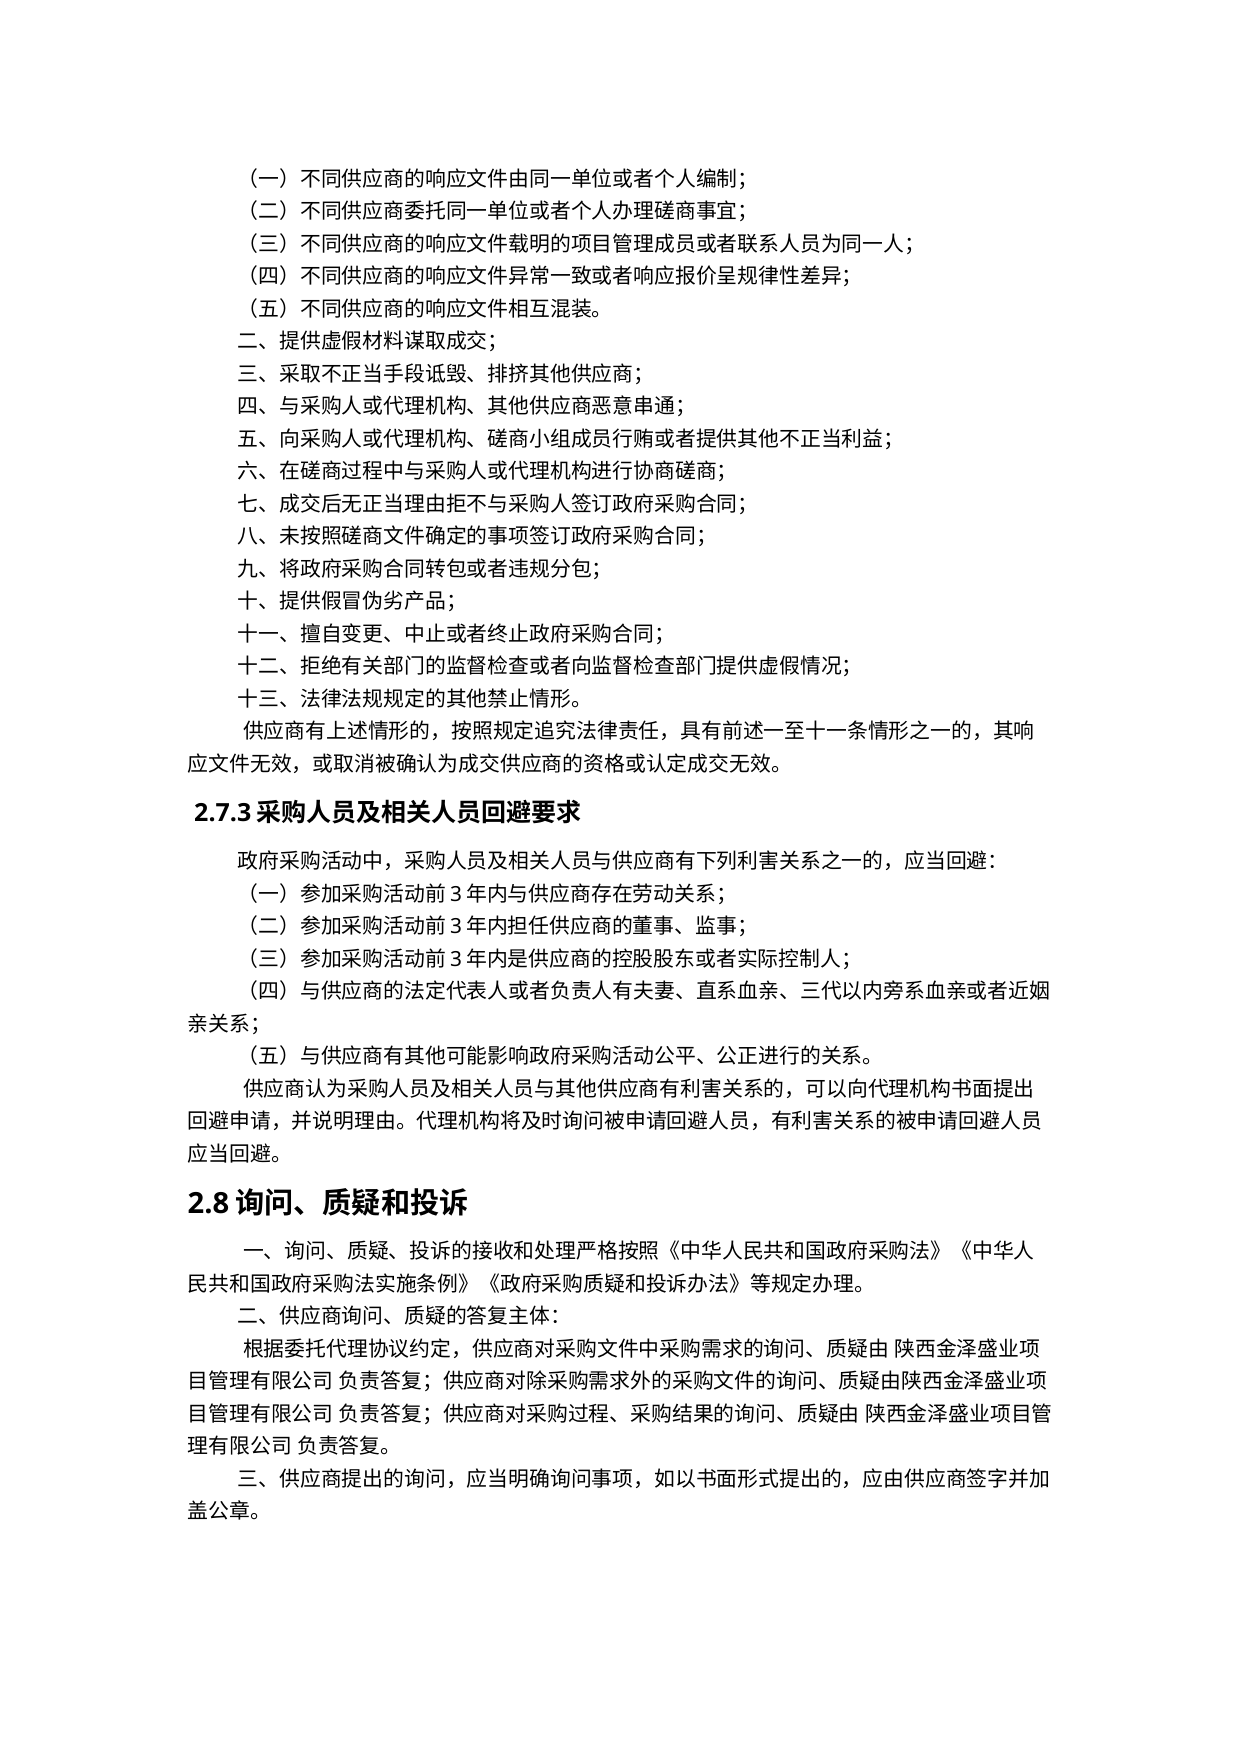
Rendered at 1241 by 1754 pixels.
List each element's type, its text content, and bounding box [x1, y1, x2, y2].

text 三、供应商提出的询问，应当明确询问事项，如以书面形式提出的，应由供应商签字并加盖公章。 [187, 1462, 1053, 1527]
text 2.7.3采购人员及相关人员回避要求 [187, 779, 1053, 844]
text （一）不同供应商的响应文件由同一单位或者个人编制； [187, 162, 1053, 194]
text 十二、拒绝有关部门的监督检查或者向监督检查部门提供虚假情况； [187, 649, 1053, 682]
text 十三、法律法规规定的其他禁止情形。 [187, 682, 1053, 714]
text （三）参加采购活动前3年内是供应商的控股股东或者实际控制人； [187, 942, 1053, 974]
text 八、未按照磋商文件确定的事项签订政府采购合同； [187, 519, 1053, 552]
text 七、成交后无正当理由拒不与采购人签订政府采购合同； [187, 487, 1053, 519]
text 政府采购活动中，采购人员及相关人员与供应商有下列利害关系之一的，应当回避： [187, 844, 1053, 877]
text 五、向采购人或代理机构、磋商小组成员行贿或者提供其他不正当利益； [187, 422, 1053, 454]
text （三）不同供应商的响应文件载明的项目管理成员或者联系人员为同一人； [187, 227, 1053, 259]
text （五）不同供应商的响应文件相互混装。 [187, 292, 1053, 324]
text 根据委托代理协议约定，供应商对采购文件中采购需求的询问、质疑由 陕西金泽盛业项目管理有限公司 负责答复；供应商对除采购需求外的采购文件的询问、质疑由陕西金泽盛业项目管理有限公司 负责答复；供应商对采购过程、采购结果的询问、质疑由 陕西金泽盛业项目管理有限公司 负责答复。 [187, 1332, 1053, 1462]
text 供应商有上述情形的，按照规定追究法律责任，具有前述一至十一条情形之一的，其响应文件无效，或取消被确认为成交供应商的资格或认定成交无效。 [187, 714, 1053, 779]
text 十、提供假冒伪劣产品； [187, 584, 1053, 617]
text （二）不同供应商委托同一单位或者个人办理磋商事宜； [187, 194, 1053, 227]
text 三、采取不正当手段诋毁、排挤其他供应商； [187, 357, 1053, 389]
text 六、在磋商过程中与采购人或代理机构进行协商磋商； [187, 454, 1053, 487]
text （四）与供应商的法定代表人或者负责人有夫妻、直系血亲、三代以内旁系血亲或者近姻亲关系； [187, 974, 1053, 1039]
text 2.8询问、质疑和投诉 [187, 1169, 1053, 1234]
text 二、供应商询问、质疑的答复主体： [187, 1299, 1053, 1332]
text （一）参加采购活动前3年内与供应商存在劳动关系； [187, 877, 1053, 909]
text （二）参加采购活动前3年内担任供应商的董事、监事； [187, 909, 1053, 942]
text 九、将政府采购合同转包或者违规分包； [187, 552, 1053, 584]
text （四）不同供应商的响应文件异常一致或者响应报价呈规律性差异； [187, 259, 1053, 292]
text 四、与采购人或代理机构、其他供应商恶意串通； [187, 389, 1053, 422]
text 十一、擅自变更、中止或者终止政府采购合同； [187, 617, 1053, 649]
text 供应商认为采购人员及相关人员与其他供应商有利害关系的，可以向代理机构书面提出回避申请，并说明理由。代理机构将及时询问被申请回避人员，有利害关系的被申请回避人员应当回避。 [187, 1072, 1053, 1169]
text 二、提供虚假材料谋取成交； [187, 324, 1053, 357]
text 一、询问、质疑、投诉的接收和处理严格按照《中华人民共和国政府采购法》《中华人民共和国政府采购法实施条例》《政府采购质疑和投诉办法》等规定办理。 [187, 1234, 1053, 1299]
text （五）与供应商有其他可能影响政府采购活动公平、公正进行的关系。 [187, 1039, 1053, 1072]
